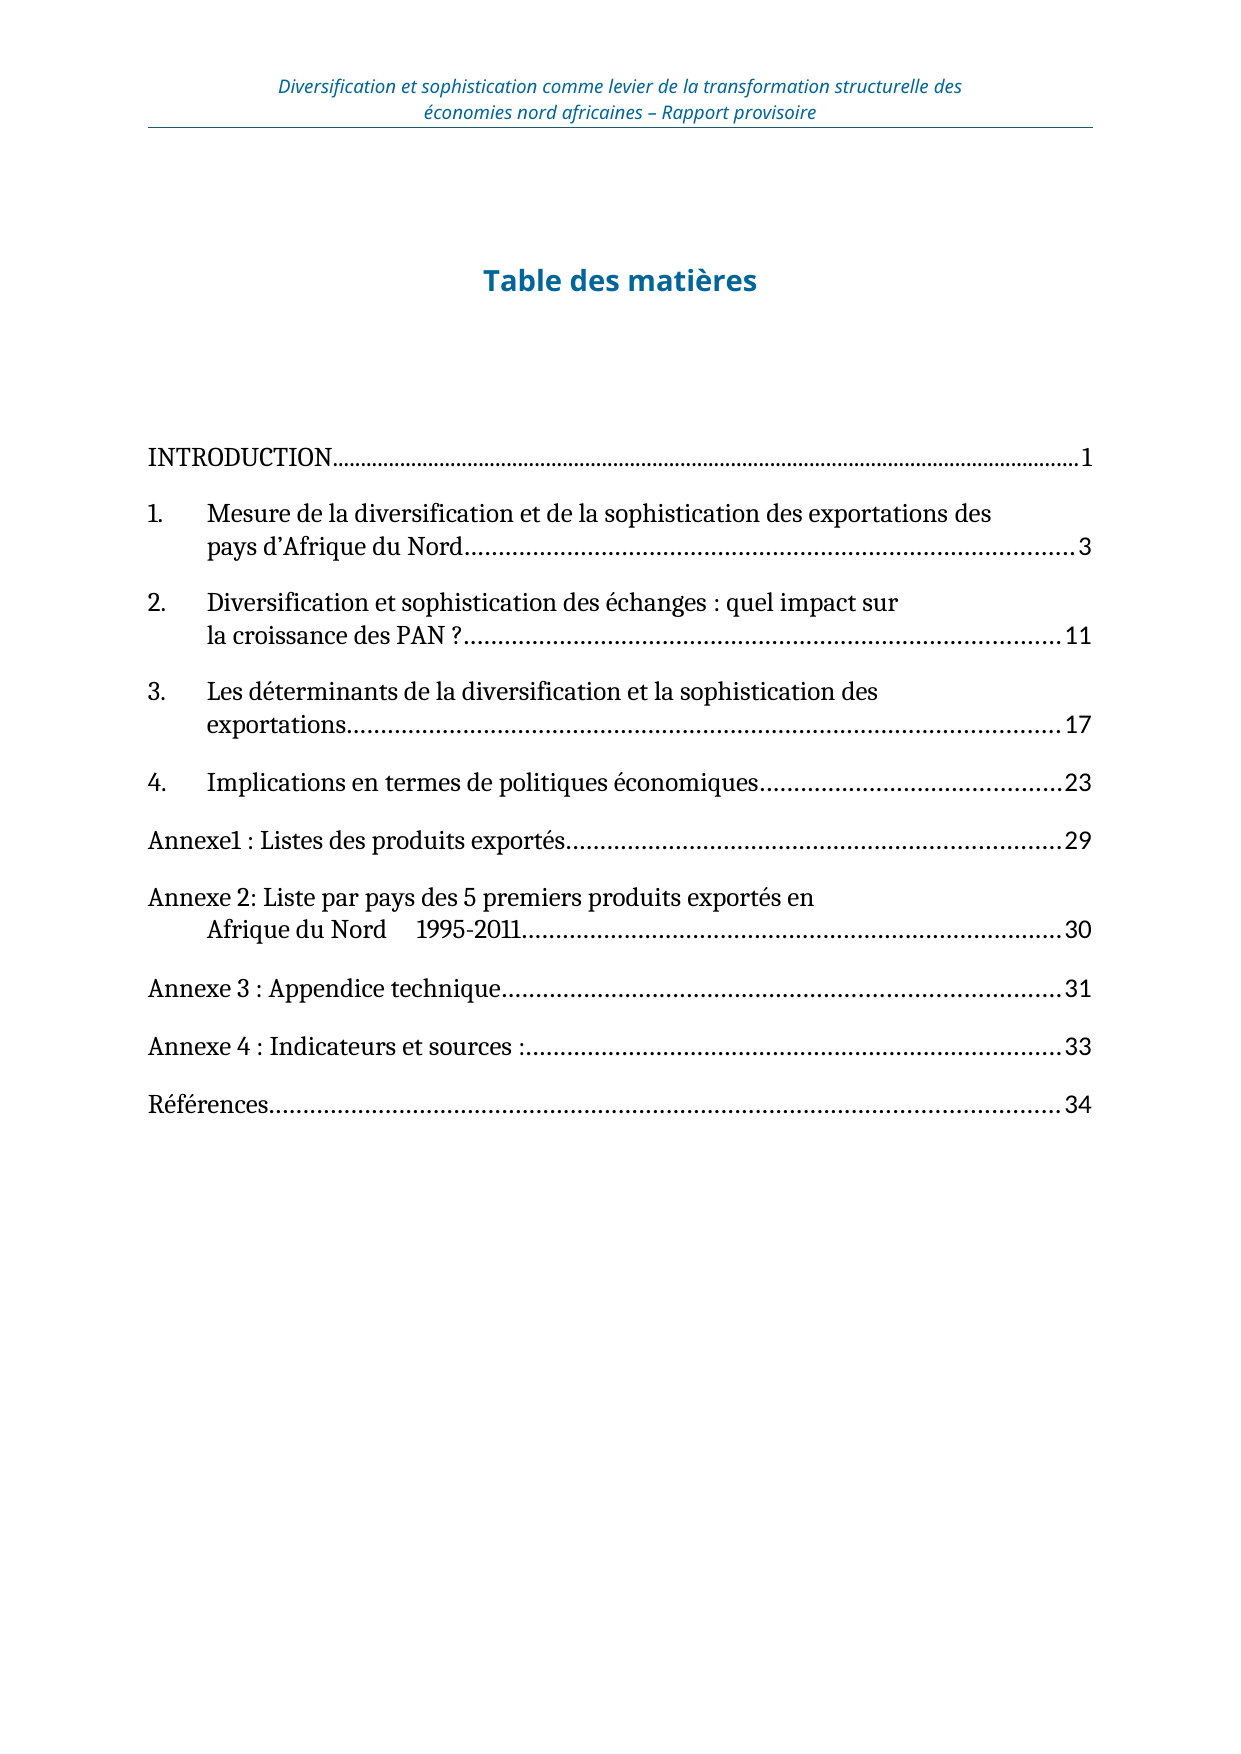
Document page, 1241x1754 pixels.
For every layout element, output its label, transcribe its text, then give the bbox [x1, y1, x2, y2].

text Annexe1 : Listes des produits exportés 29 [148, 823, 1093, 857]
text Introduction 1 [148, 442, 1093, 473]
text Annexe 4 : Indicateurs et sources : 33 [148, 1029, 1093, 1062]
text Table des matières [148, 260, 1093, 300]
text 2. Diversification et sophistication des échanges : quel impact sur la croissance des PAN ? 11 [148, 587, 1093, 651]
text Annexe 2: Liste par pays des 5 premiers produits exportés en Afrique du Nord 1995-2011 30 [148, 882, 1093, 946]
text Références 34 [148, 1087, 1093, 1120]
text 4. Implications en termes de politiques économiques 23 [148, 766, 1093, 798]
text 3. Les déterminants de la diversification et la sophistication des exportations 17 [148, 676, 1093, 741]
text Annexe 3 : Appendice technique 31 [148, 971, 1093, 1004]
text 1. Mesure de la diversification et de la sophistication des exportations des pays d’Afrique du Nord 3 [148, 498, 1093, 562]
